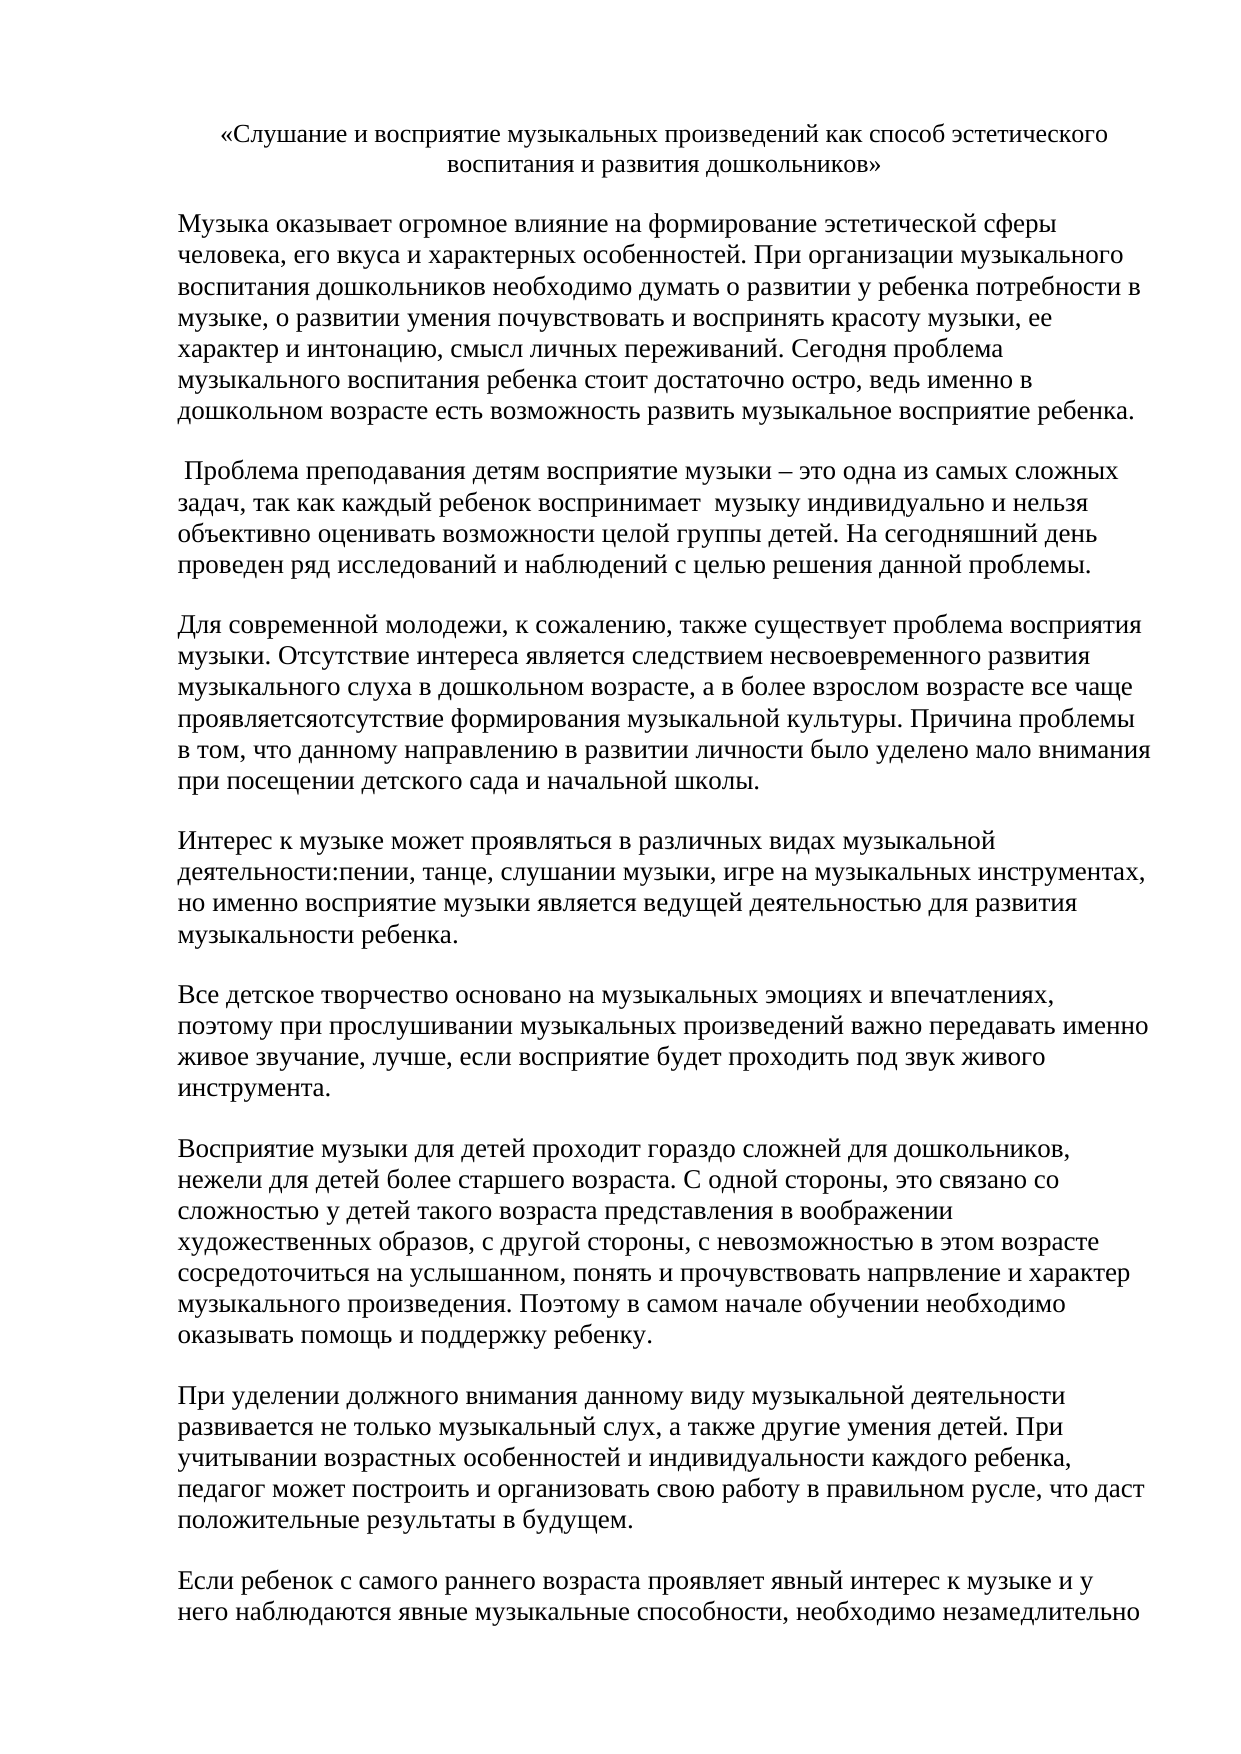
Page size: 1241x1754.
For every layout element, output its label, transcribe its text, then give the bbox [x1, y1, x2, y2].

text Восприятие музыки для детей проходит гораздо сложней для дошкольников, нежели для детей более старшего возраста. С одной стороны, это связано со сложностью у детей такого возраста представления в воображении художественных образов, с другой стороны, с невозможностью в этом возрасте сосредоточиться на услышанном, понять и прочувствовать напрвление и характер музыкального произведения. Поэтому в самом начале обучении необходимо оказывать помощь и поддержку ребенку. [177, 1132, 1152, 1350]
text Музыка оказывает огромное влияние на формирование эстетической сферы человека, его вкуса и характерных особенностей. При организации музыкального воспитания дошкольников необходимо думать о развитии у ребенка потребности в музыке, о развитии умения почувствовать и воспринять красоту музыки, ее характер и интонацию, смысл личных переживаний. Сегодня проблема музыкального воспитания ребенка стоит достаточно остро, ведь именно в дошкольном возрасте есть возможность развить музыкальное восприятие ребенка. [177, 207, 1152, 425]
text Все детское творчество основано на музыкальных эмоциях и впечатлениях, поэтому при прослушивании музыкальных произведений важно передавать именно живое звучание, лучше, если восприятие будет проходить под звук живого инструмента. [177, 978, 1152, 1103]
text Для современной молодежи, к сожалению, также существует проблема восприятия музыки. Отсутствие интереса является следствием несвоевременного развития музыкального слуха в дошкольном возрасте, а в более взрослом возрасте все чаще проявляетсяотсутствие формирования музыкальной культуры. Причина проблемы в том, что данному направлению в развитии личности было уделено мало внимания при посещении детского сада и начальной школы. [177, 608, 1152, 795]
text При уделении должного внимания данному виду музыкальной деятельности развивается не только музыкальный слух, а также другие умения детей. При учитывании возрастных особенностей и индивидуальности каждого ребенка, педагог может построить и организовать свою работу в правильном русле, что даст положительные результаты в будущем. [177, 1379, 1152, 1535]
text Проблема преподавания детям восприятие музыки – это одна из самых сложных задач, так как каждый ребенок воспринимает музыку индивидуально и нельзя объективно оценивать возможности целой группы детей. На сегодняшний день проведен ряд исследований и наблюдений с целью решения данной проблемы. [177, 454, 1152, 579]
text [177, 1564, 1152, 1626]
list «Слушание и восприятие музыкальных произведений как способ эстетического воспитания и развития дошкольников» [177, 118, 1152, 178]
text Интерес к музыке может проявляться в различных видах музыкальной деятельности:пении, танце, слушании музыки, игре на музыкальных инструментах, но именно восприятие музыки является ведущей деятельностью для развития музыкальности ребенка. [177, 824, 1152, 949]
